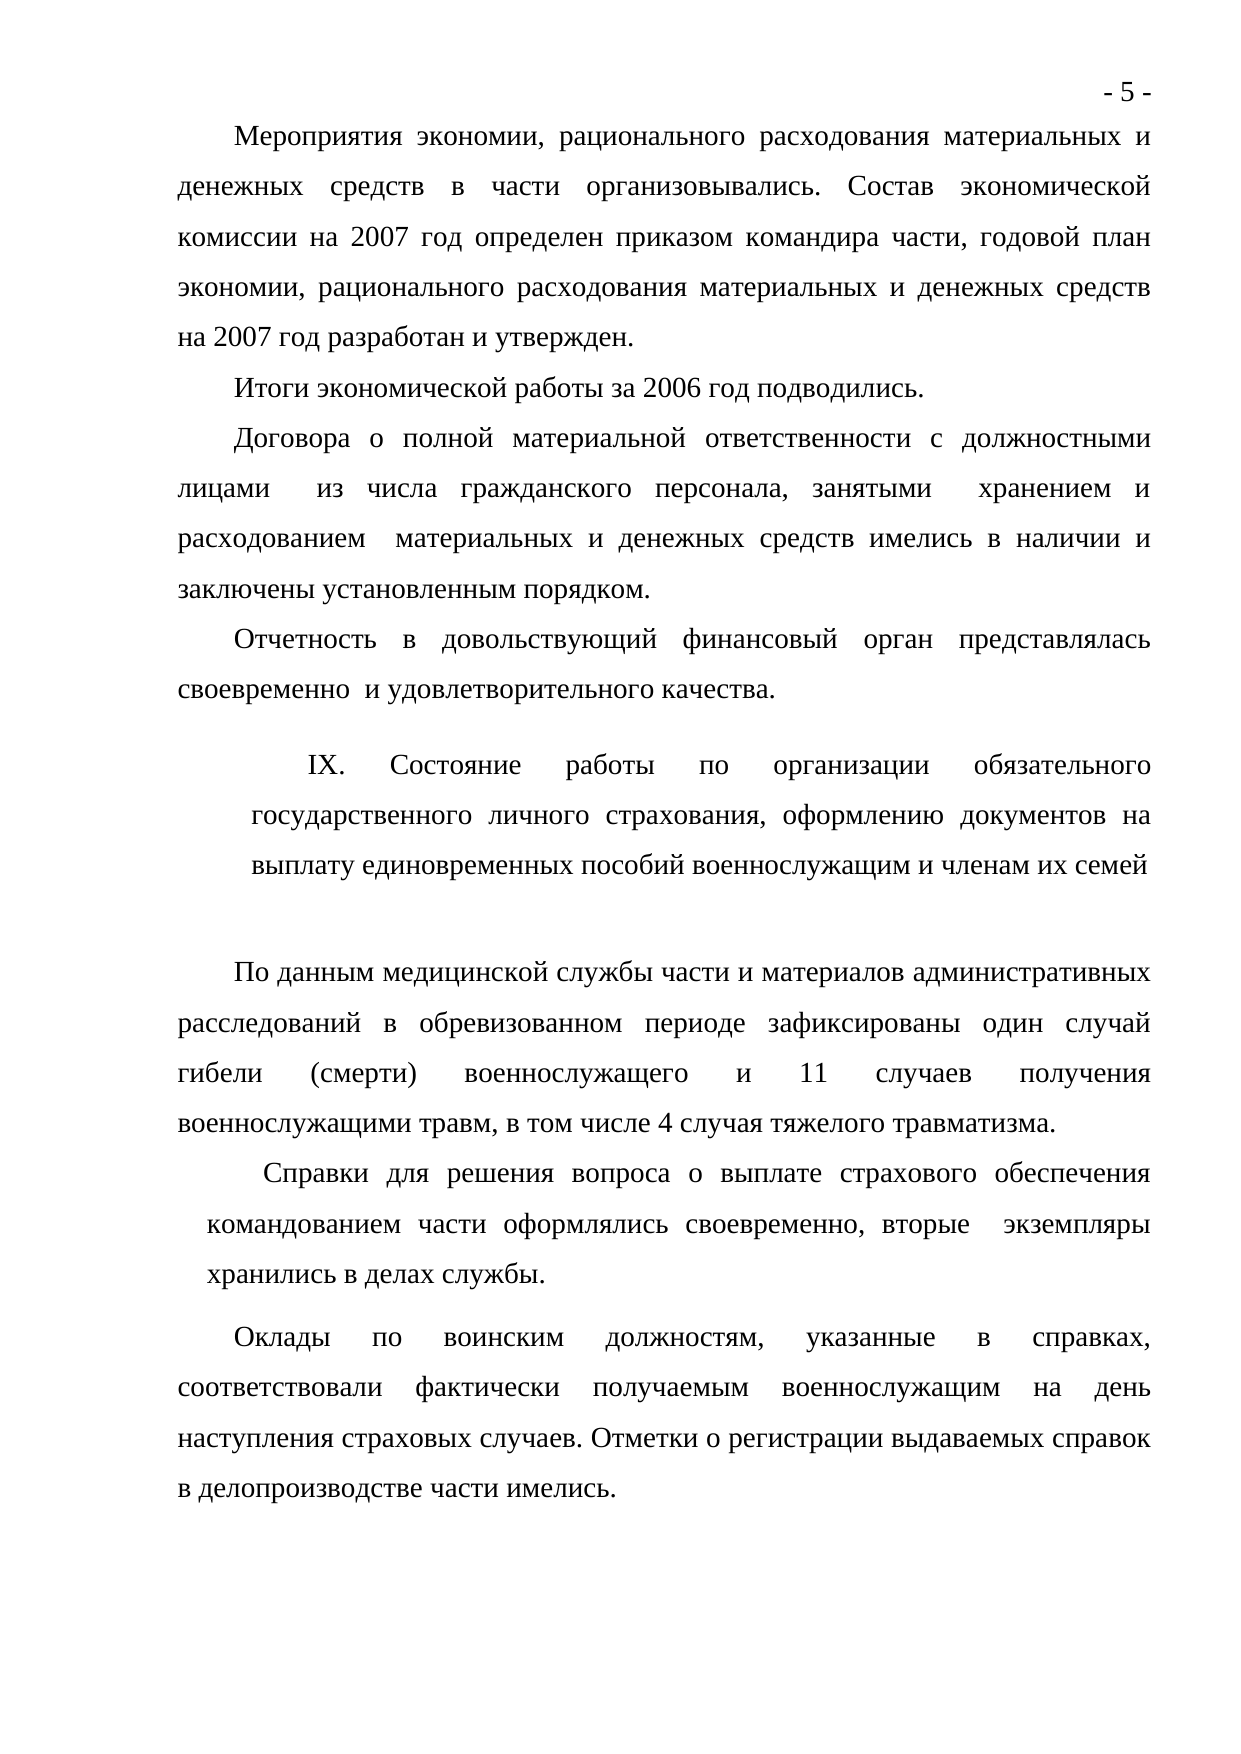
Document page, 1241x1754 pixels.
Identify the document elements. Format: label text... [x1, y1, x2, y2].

text Отчетность в довольствующий финансовый орган представлялась своевременно и удовлетворительного качества. [177, 621, 1152, 705]
subtitle IX. Состояние работы по организации обязательного государственного личного страхования, оформлению документов на выплату единовременных пособий военнослужащим и членам их семей [251, 747, 1152, 881]
text Оклады по воинским должностям, указанные в справках, соответствовали фактически получаемым военнослужащим на день наступления страховых случаев. Отметки о регистрации выдаваемых справок в делопроизводстве части имелись. [177, 1319, 1152, 1503]
text Справки для решения вопроса о выплате страхового обеспечения командованием части оформлялись своевременно, вторые экземпляры хранились в делах службы. [207, 1156, 1152, 1290]
text Итоги экономической работы за 2006 год подводились. [177, 370, 1152, 403]
text По данным медицинской службы части и материалов административных расследований в обревизованном периоде зафиксированы один случай гибели (смерти) военнослужащего и 11 случаев получения военнослужащими травм, в том числе 4 случая тяжелого травматизма. [177, 954, 1152, 1139]
text Мероприятия экономии, рационального расходования материальных и денежных средств в части организовывались. Состав экономической комиссии на 2007 год определен приказом командира части, годовой план экономии, рационального расходования материальных и денежных средств на 2007 год разработан и утвержден. [177, 118, 1152, 353]
text Договора о полной материальной ответственности с должностными лицами из числа гражданского персонала, занятыми хранением и расходованием материальных и денежных средств имелись в наличии и заключены установленным порядком. [177, 420, 1152, 604]
